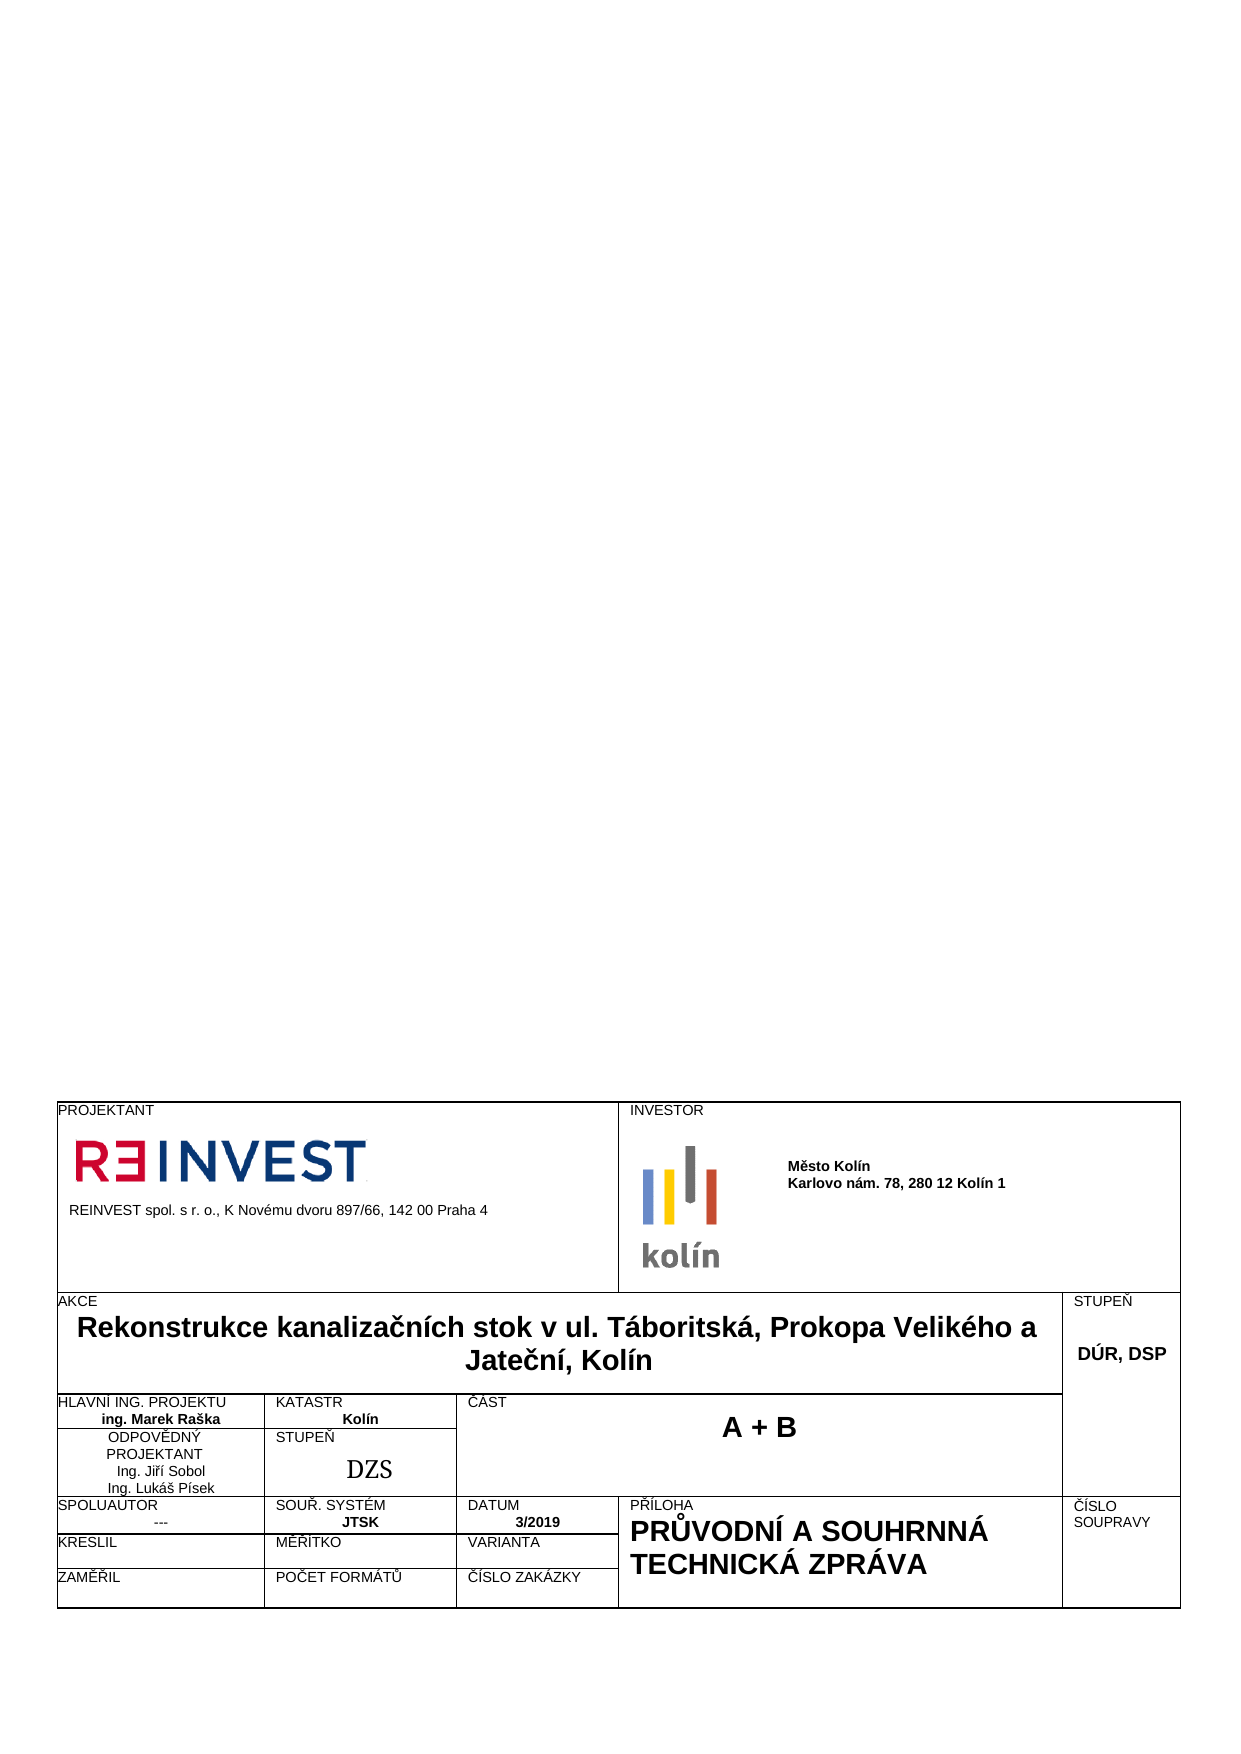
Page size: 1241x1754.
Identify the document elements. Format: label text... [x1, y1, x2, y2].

table_header INVESTOR Město Kolín Karlovo nám. 78, 280 12 Kolín 1 [619, 1103, 1180, 1292]
table_cell ČÁST A + B [457, 1395, 1062, 1496]
picture [72, 1136, 371, 1185]
table_cell STUPEŇ DZS [265, 1429, 456, 1496]
table_cell MĚŘÍTKO [265, 1535, 456, 1568]
table_header PROJEKTANT REINVEST spol. s r. o., K Novému dvoru 897/66, 142 00 Praha 4 [58, 1103, 618, 1292]
table_cell HLAVNÍ ING. PROJEKTU ing. Marek Raška [58, 1395, 264, 1428]
table_cell PŘÍLOHA PRŮVODNÍ A SOUHRNNÁ TECHNICKÁ ZPRÁVA [619, 1497, 1062, 1607]
table_cell ZAMĚŘIL [58, 1569, 264, 1607]
table_cell ČÍSLO ZAKÁZKY [457, 1569, 618, 1607]
table_cell AKCE Rekonstrukce kanalizačních stok v ul. Táboritská, Prokopa Velikého a Jateční, Kolín [58, 1293, 1062, 1393]
table_cell ČÍSLO SOUPRAVY [1063, 1497, 1180, 1607]
table_cell KATASTR Kolín [265, 1395, 456, 1428]
table_cell POČET FORMÁTŮ [265, 1569, 456, 1607]
table_cell KRESLIL [58, 1535, 264, 1568]
table_cell DATUM 3/2019 [457, 1497, 618, 1533]
table_cell ODPOVĚDNÝ PROJEKTANT Ing. Jiří Sobol Ing. Lukáš Písek [58, 1429, 264, 1496]
table_cell STUPEŇ DÚR, DSP [1063, 1293, 1180, 1496]
table_cell VARIANTA [457, 1535, 618, 1568]
table_cell SPOLUAUTOR --- [58, 1497, 264, 1533]
table_cell SOUŘ. SYSTÉM JTSK [265, 1497, 456, 1533]
